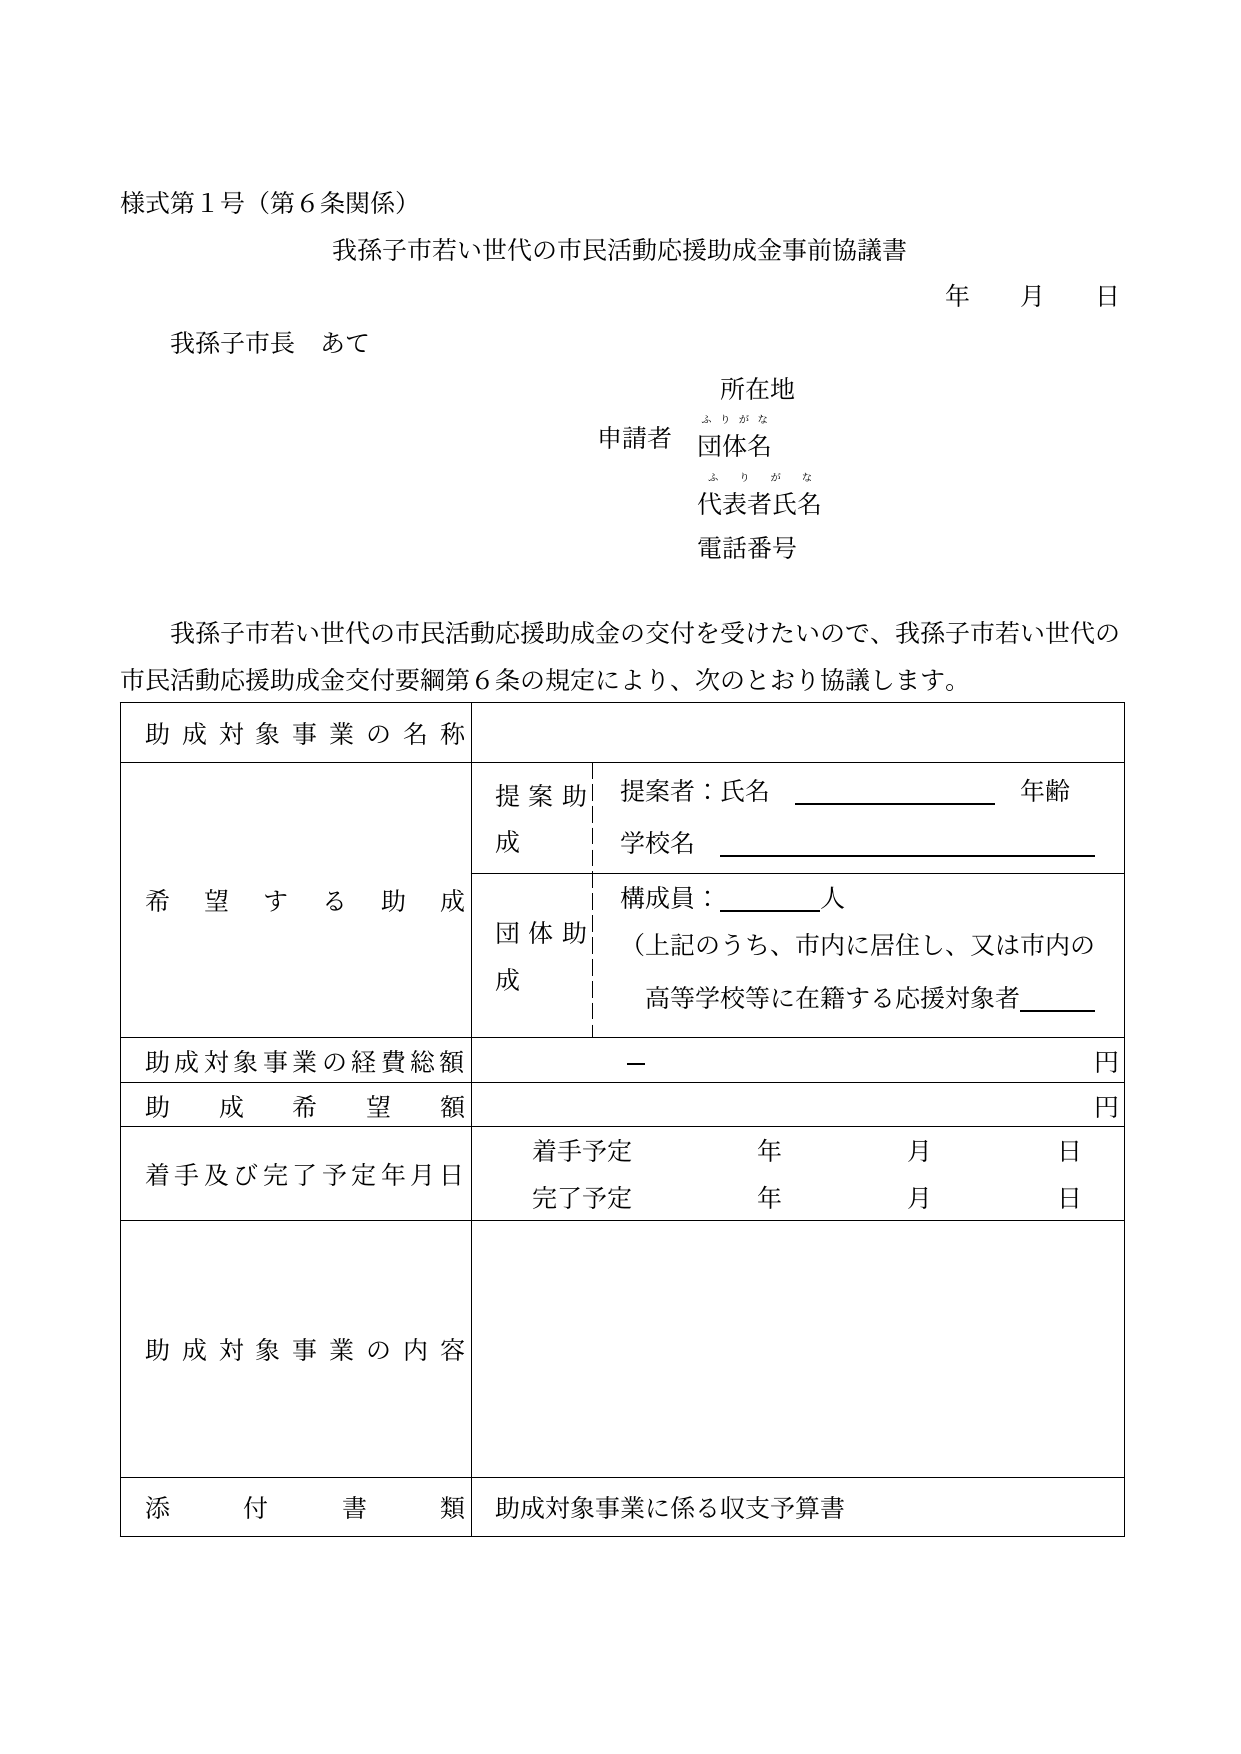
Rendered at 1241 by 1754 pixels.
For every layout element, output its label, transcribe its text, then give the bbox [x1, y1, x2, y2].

table_cell [472, 1221, 1124, 1477]
text 若い世代の市民活動応援助成金の交付を受けたいので、我孫子市若い世代の市民活動応援助成金交付要綱第６条の規定により、次のとおり協議します。 [120, 609, 1120, 702]
text 電話番号 [697, 528, 1120, 564]
table_cell 円 [472, 1038, 1124, 1082]
table_header 助成対象事業の名称 [121, 703, 471, 762]
table_cell 円 [472, 1083, 1124, 1126]
table_header [472, 703, 1124, 762]
table_cell 着手予定 年 月 日 完了予定 年 月 日 [472, 1127, 1124, 1220]
table_cell 団体助成 [472, 874, 593, 1037]
table_cell 助成対象事業に係る収支予算書 [472, 1478, 1124, 1536]
table_cell 添付書類 [121, 1478, 471, 1536]
table_cell 助成希望額 [121, 1083, 471, 1126]
text 我孫子市若い世代の市民活動応援助成金事前協議書 [120, 225, 1120, 272]
text 所在地 [697, 365, 1120, 411]
table_cell 着手及び完了予定年月日 [121, 1127, 471, 1220]
table_cell 構成員： 人 （上記のうち、市内に居住し、又は市内の高等学校等に在籍する応援対象者 人） [593, 874, 1124, 1037]
table_cell 提案者：氏名 年齢 学校名 [593, 763, 1124, 873]
table_cell 助成対象事業の経費総額 [121, 1038, 471, 1082]
table_cell 提案助成 [472, 763, 593, 873]
table_cell 助成対象事業の内容 [121, 1221, 471, 1477]
text 年 月 日 [120, 272, 1120, 318]
text 申請者 [597, 411, 1120, 462]
table_cell 希望する助成 [121, 763, 471, 1037]
text 長 あて [120, 318, 1120, 365]
text 様式第１号（第６条関係） [120, 178, 1120, 225]
